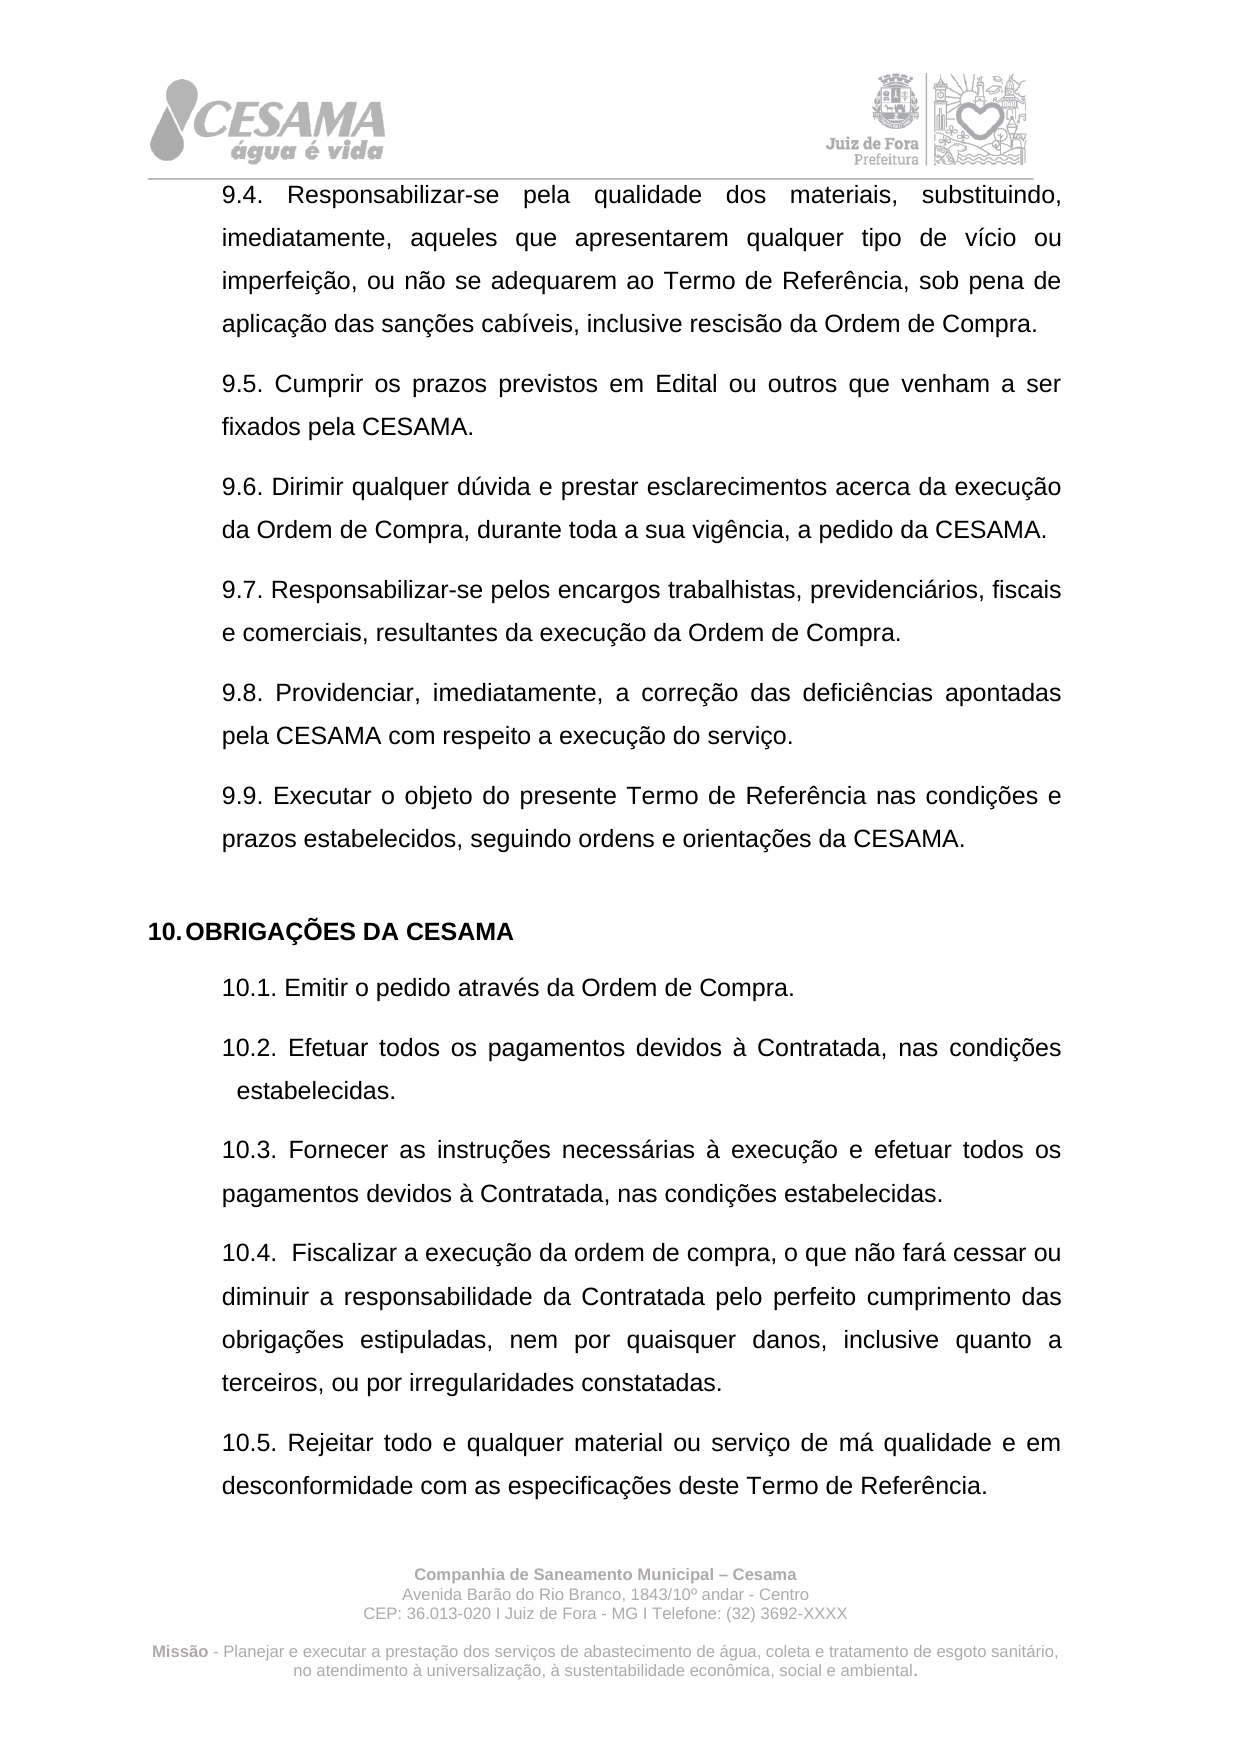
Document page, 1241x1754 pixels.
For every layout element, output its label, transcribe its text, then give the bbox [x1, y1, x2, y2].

text 9.7. Responsabilizar-se pelos encargos trabalhistas, previdenciários, fiscais e comerciais, resultantes da execução da Ordem de Compra. [222, 575, 1063, 647]
text 10.1. Emitir o pedido através da Ordem de Compra. [222, 973, 1063, 1001]
picture [147, 73, 1034, 180]
text 10.4. Fiscalizar a execução da ordem de compra, o que não fará cessar ou diminuir a responsabilidade da Contratada pelo perfeito cumprimento das obrigações estipuladas, nem por quaisquer danos, inclusive quanto a terceiros, ou por irregularidades constatadas. [222, 1238, 1063, 1396]
text 9.4. Responsabilizar-se pela qualidade dos materiais, substituindo, imediatamente, aqueles que apresentarem qualquer tipo de vício ou imperfeição, ou não se adequarem ao Termo de Referência, sob pena de aplicação das sanções cabíveis, inclusive rescisão da Ordem de Compra. [222, 180, 1063, 338]
text 10.2. Efetuar todos os pagamentos devidos à Contratada, nas condições estabelecidas. [222, 1032, 1063, 1104]
text 10.3. Fornecer as instruções necessárias à execução e efetuar todos os pagamentos devidos à Contratada, nas condições estabelecidas. [222, 1135, 1063, 1207]
text 10.5. Rejeitar todo e qualquer material ou serviço de má qualidade e em desconformidade com as especificações deste Termo de Referência. [222, 1427, 1063, 1499]
text 9.9. Executar o objeto do presente Termo de Referência nas condições e prazos estabelecidos, seguindo ordens e orientações da CESAMA. [222, 781, 1063, 853]
text 9.8. Providenciar, imediatamente, a correção das deficiências apontadas pela CESAMA com respeito a execução do serviço. [222, 678, 1063, 750]
list OBRIGAÇÕES DA CESAMA [148, 917, 1063, 946]
text 9.5. Cumprir os prazos previstos em Edital ou outros que venham a ser fixados pela CESAMA. [222, 369, 1063, 441]
text 9.6. Dirimir qualquer dúvida e prestar esclarecimentos acerca da execução da Ordem de Compra, durante toda a sua vigência, a pedido da CESAMA. [222, 472, 1063, 544]
